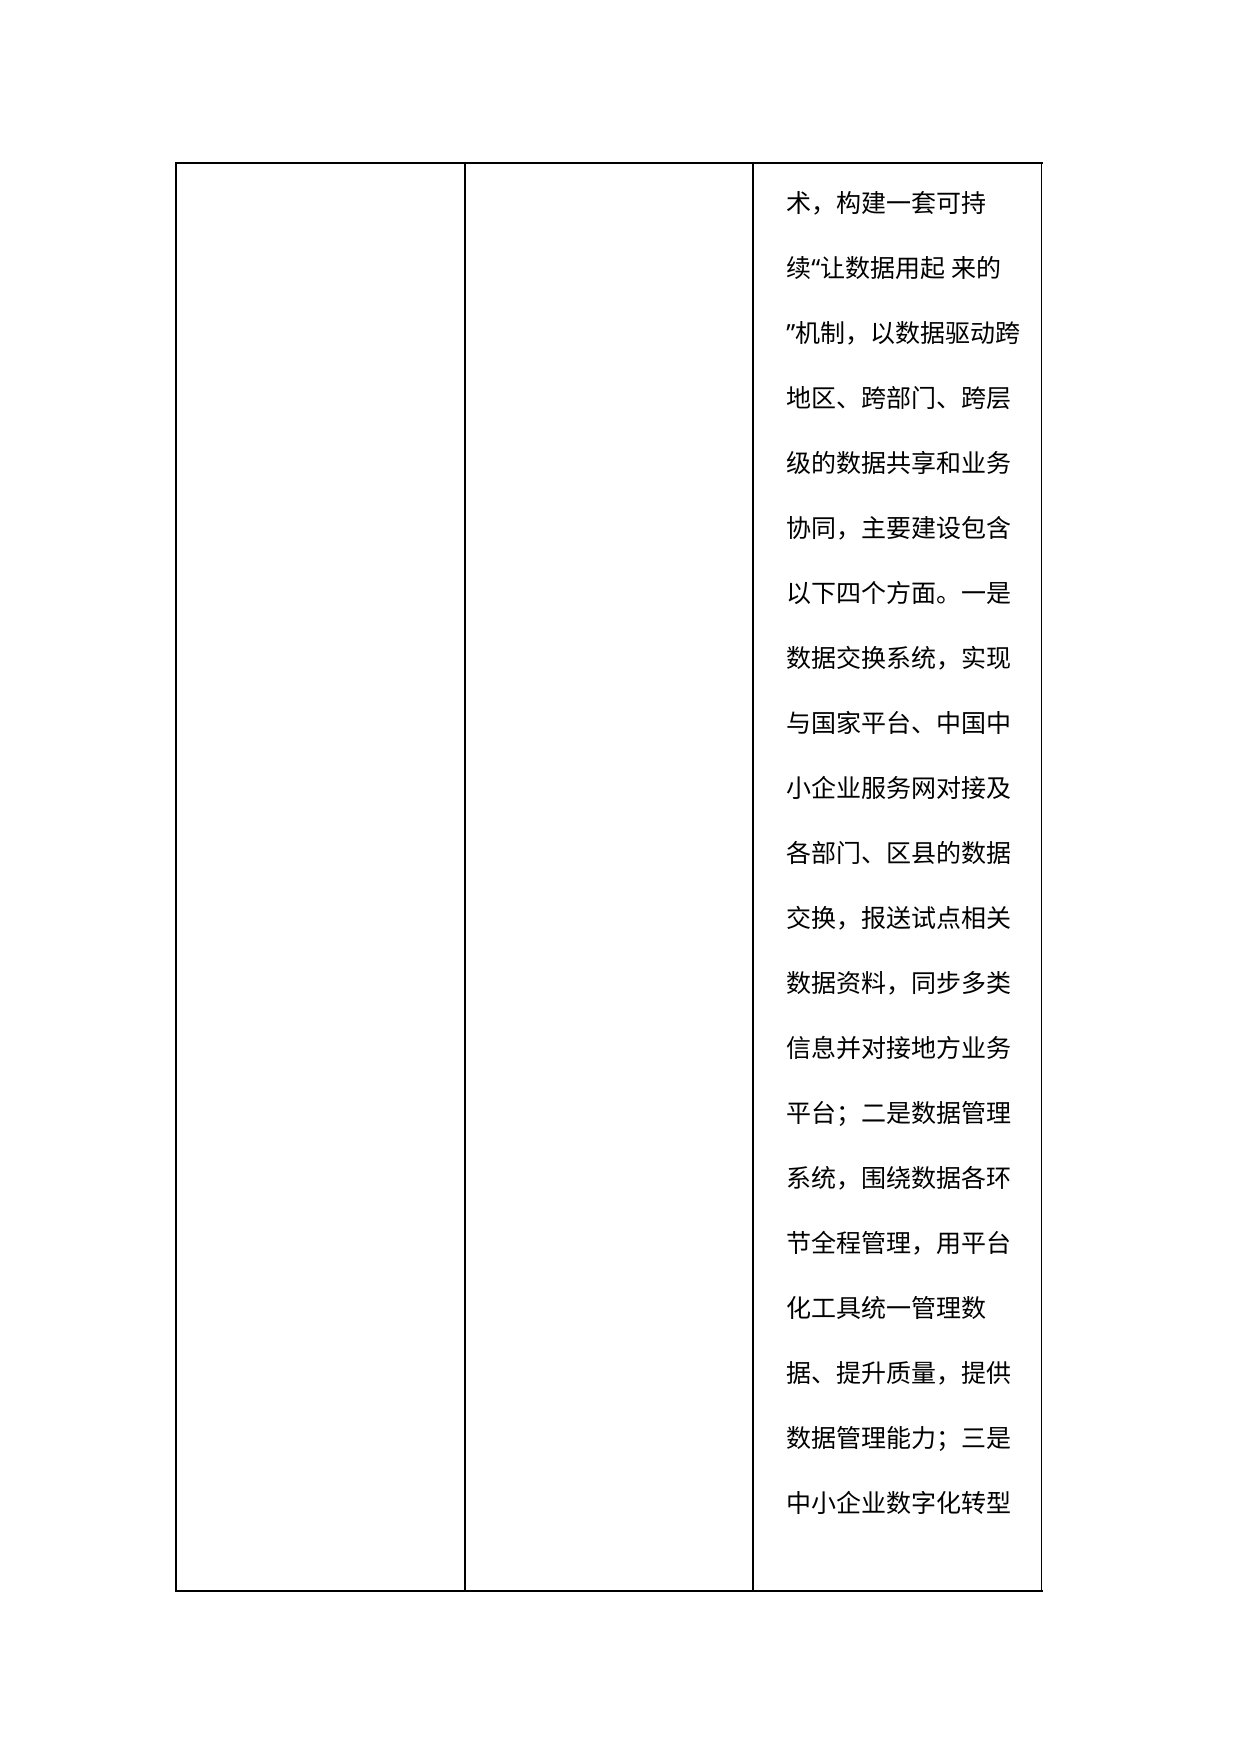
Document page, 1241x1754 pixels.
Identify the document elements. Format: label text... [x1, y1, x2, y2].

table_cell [754, 164, 1041, 1590]
table_cell 1 [177, 164, 464, 1590]
table_cell [466, 164, 752, 1590]
